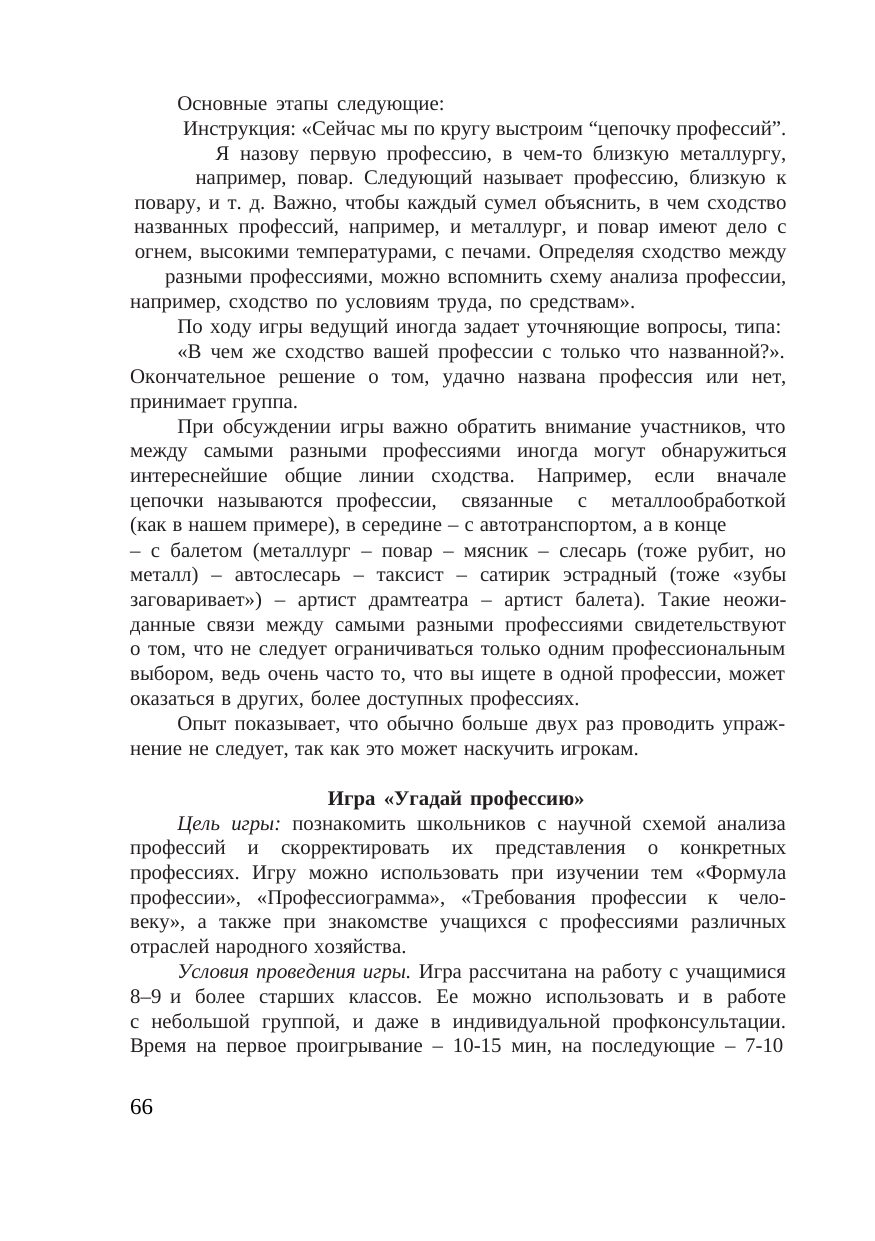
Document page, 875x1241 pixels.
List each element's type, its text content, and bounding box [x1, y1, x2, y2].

text Основные этапы следующие: [177, 91, 797, 115]
text – с балетом (металлург – повар – мясник – слесарь (тоже рубит, но металл) – автослесарь – таксист – сатирик эстрадный (тоже «зубы заговаривает») – артист драмтеатра – артист балета). Такие неожи- данные связи между самыми разными профессиями свидетельствуют о том, что не следует ограничиваться только одним профессиональным выбором, ведь очень часто то, что вы ищете в одной профессии, может оказаться в других, более доступных профессиях. [130, 537, 786, 710]
text Цель игры: познакомить школьников с научной схемой анализа профессий и скорректировать их представления о конкретных профессиях. Игру можно использовать при изучении тем «Формула профессии», «Профессиограмма», «Требования профессии к чело- веку», а также при знакомстве учащихся с профессиями различных отраслей народного хозяйства. [130, 811, 786, 958]
text например, сходство по условиям труда, по средствам». [130, 289, 797, 313]
text При обсуждении игры важно обратить внимание участников, что между самыми разными профессиями иногда могут обнаружиться интереснейшие общие линии сходства. Например, если вначале цепочки называются профессии, связанные с металлообработкой (как в нашем примере), в середине – с автотранспортом, а в конце [130, 414, 786, 536]
text Опыт показывает, что обычно больше двух раз проводить упраж- нение не следует, так как это может наскучить игрокам. [130, 711, 786, 760]
text Условия проведения игры. Игра рассчитана на работу с учащимися 8–9 и более старших классов. Ее можно использовать и в работе с небольшой группой, и даже в индивидуальной профконсультации. Время на первое проигрывание – 10-15 мин, на последующие – 7-10 [130, 959, 786, 1057]
text По ходу игры ведущий иногда задает уточняющие вопросы, типа: [177, 314, 797, 338]
text «В чем же сходство вашей профессии с только что названной?». Окончательное решение о том, удачно названа профессия или нет, принимает группа. [130, 339, 786, 413]
text Инструкция: «Сейчас мы по кругу выстроим “цепочку профессий”. Я назову первую профессию, в чем-то близкую металлургу, например, повар. Следующий называет профессию, близкую к повару, и т. д. Важно, чтобы каждый сумел объяснить, в чем сходство названных профессий, например, и металлург, и повар имеют дело с огнем, высокими температурами, с печами. Определяя сходство между разными профессиями, можно вспомнить схему анализа профессии, [130, 116, 786, 288]
text Игра «Угадай профессию» [328, 786, 797, 809]
